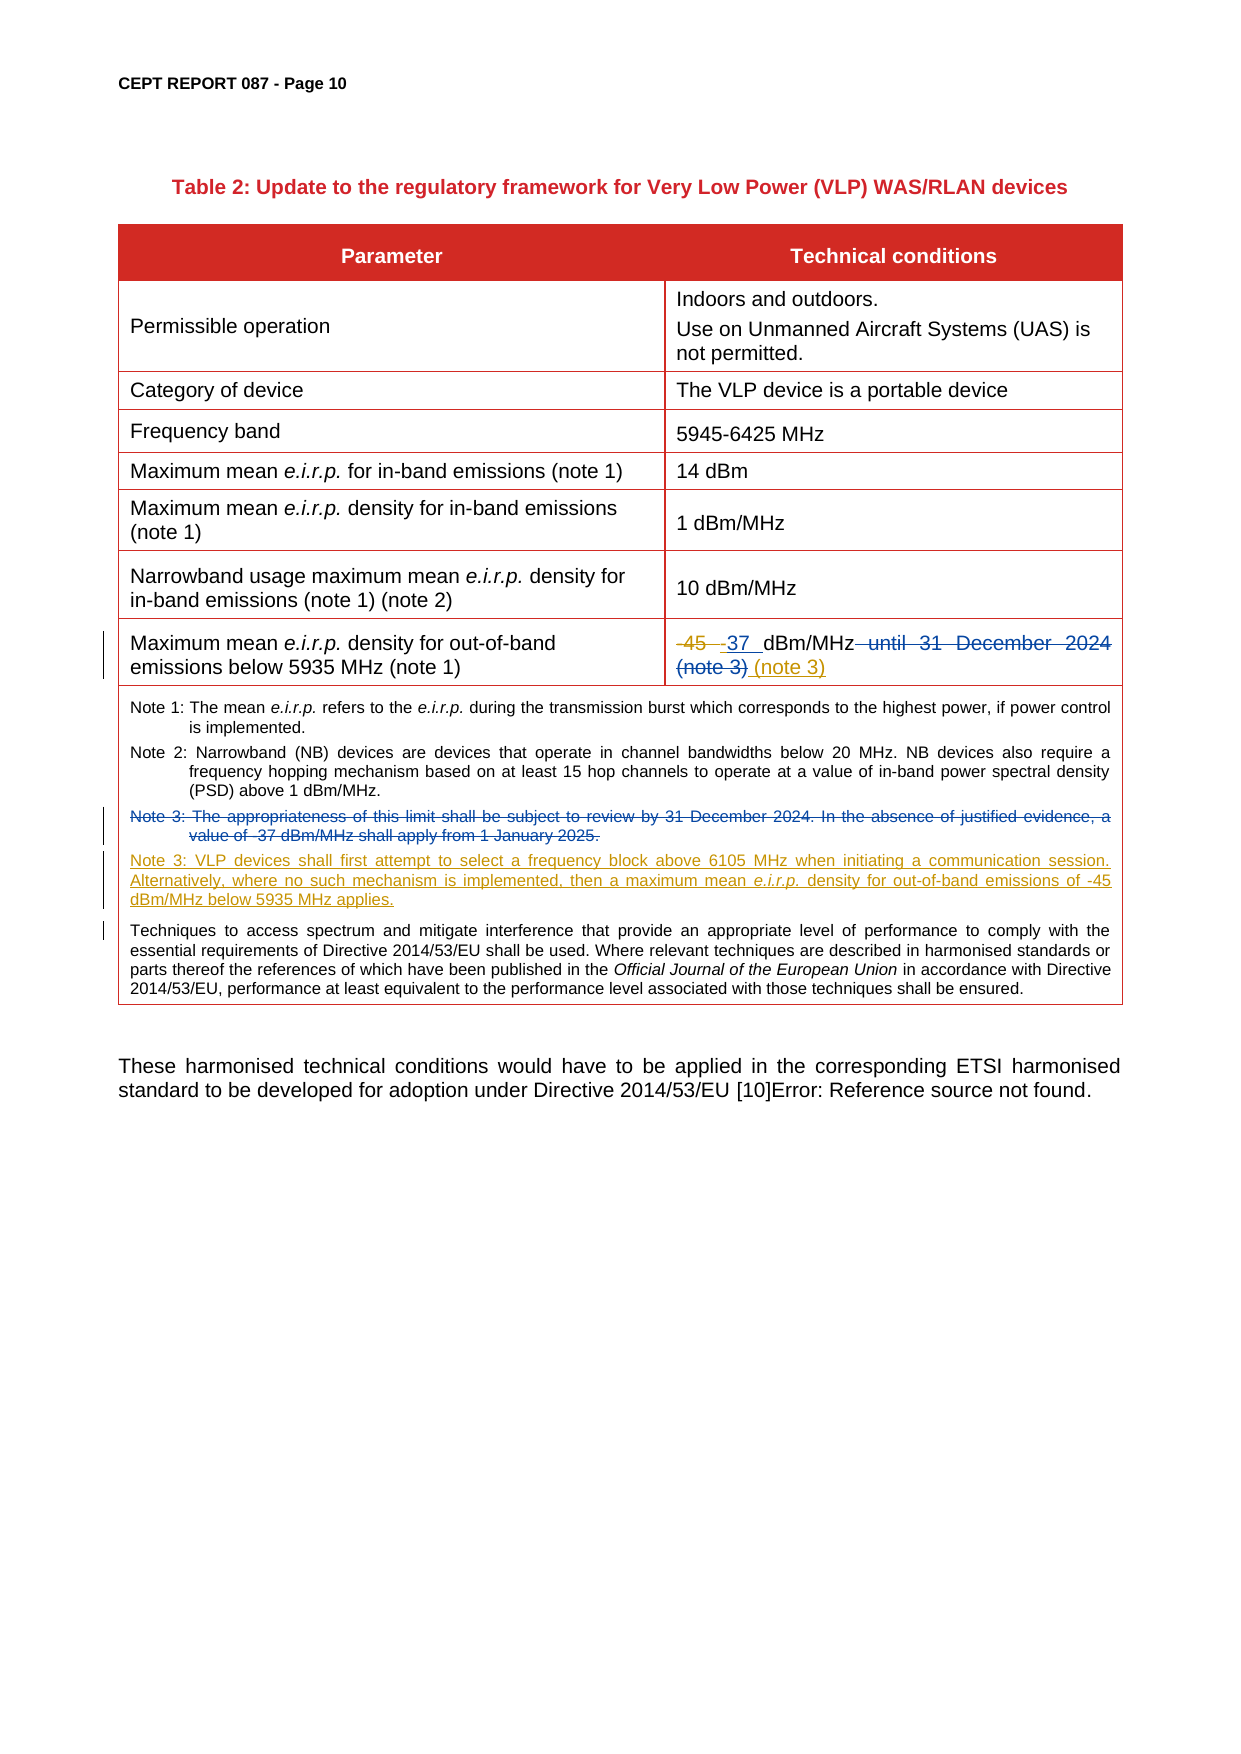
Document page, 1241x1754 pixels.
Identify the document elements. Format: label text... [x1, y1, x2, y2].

text Table 2: Update to the regulatory framework for Very Low Power (VLP) WAS/RLAN devices [118, 175, 1122, 199]
table_cell dBm/MHz [666, 619, 1122, 685]
table_cell Frequency band [119, 410, 664, 452]
table_header Technical conditions [666, 225, 1122, 280]
table_cell Maximum mean e.i.r.p. density for out-of-band emissions below 5935 MHz (note 1) [119, 619, 664, 685]
table_cell Maximum mean e.i.r.p. density for in-band emissions (note 1) [119, 490, 664, 550]
table_cell 10 dBm/MHz [666, 551, 1122, 618]
table_cell Note 1: The mean e.i.r.p. refers to the e.i.r.p. during the transmission burst which corresponds to the highest power, if power control is implemented. Note 2: Narrowband (NB) devices are devices that operate in channel bandwidths below 20 MHz. NB devices also require a frequency hopping mechanism based on at least 15 hop channels to operate at a value of in-band power spectral density (PSD) above 1 dBm/MHz. Techniques to access spectrum and mitigate interference that provide an appropriate level of performance to comply with the essential requirements of Directive 2014/53/EU shall be used. Where relevant techniques are described in harmonised standards or parts thereof the references of which have been published in the Official Journal of the European Union in accordance with Directive 2014/53/EU, performance at least equivalent to the performance level associated with those techniques shall be ensured. [119, 686, 1122, 1004]
table_cell Narrowband usage maximum mean e.i.r.p. density for in-band emissions (note 1) (note 2) [119, 551, 664, 618]
table_header Parameter [119, 225, 664, 280]
table_cell The VLP device is a portable device [666, 372, 1122, 408]
table_cell 5945-6425 MHz [666, 410, 1122, 452]
table_cell Permissible operation [119, 281, 664, 371]
table_cell 14 dBm [666, 453, 1122, 489]
table_cell 1 dBm/MHz [666, 490, 1122, 550]
table_cell Category of device [119, 372, 664, 408]
table_cell Maximum mean e.i.r.p. for in-band emissions (note 1) [119, 453, 664, 489]
table_cell Indoors and outdoors. Use on Unmanned Aircraft Systems (UAS) is not permitted. [666, 281, 1122, 371]
